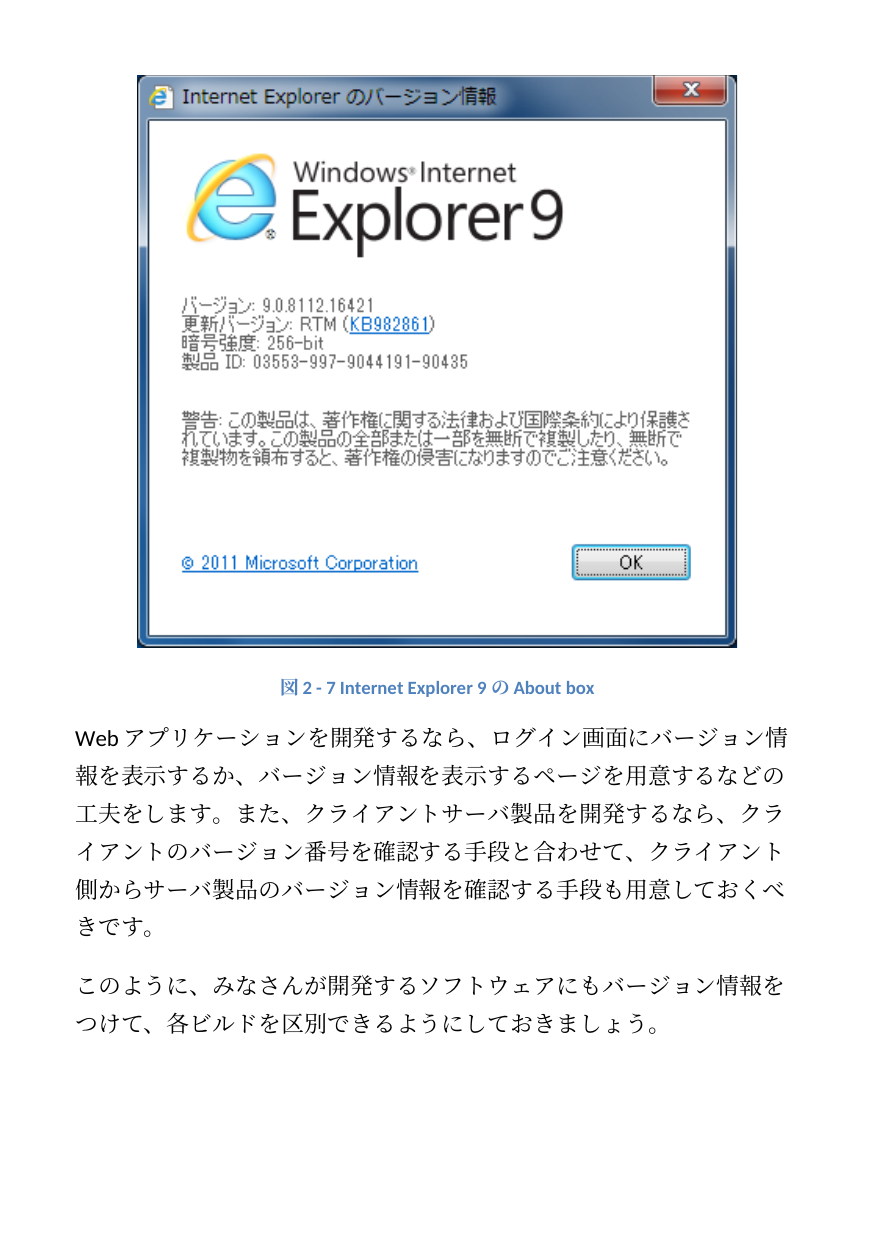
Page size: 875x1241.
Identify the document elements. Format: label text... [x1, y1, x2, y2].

text Webアプリケーションを開発するなら、ログイン画面にバージョン情報を表示するか、バージョン情報を表示するページを用意するなどの工夫をします。また、クライアントサーバ製品を開発するなら、クライアントのバージョン番号を確認する手段と合わせて、クライアント側からサーバ製品のバージョン情報を確認する手段も用意しておくべきです。 [75, 720, 799, 942]
picture [137, 75, 738, 648]
text 図2 - 7 Internet Explorer 9 のAbout box [75, 673, 799, 699]
text このように、みなさんが開発するソフトウェアにもバージョン情報をつけて、各ビルドを区別できるようにしておきましょう。 [75, 968, 799, 1039]
